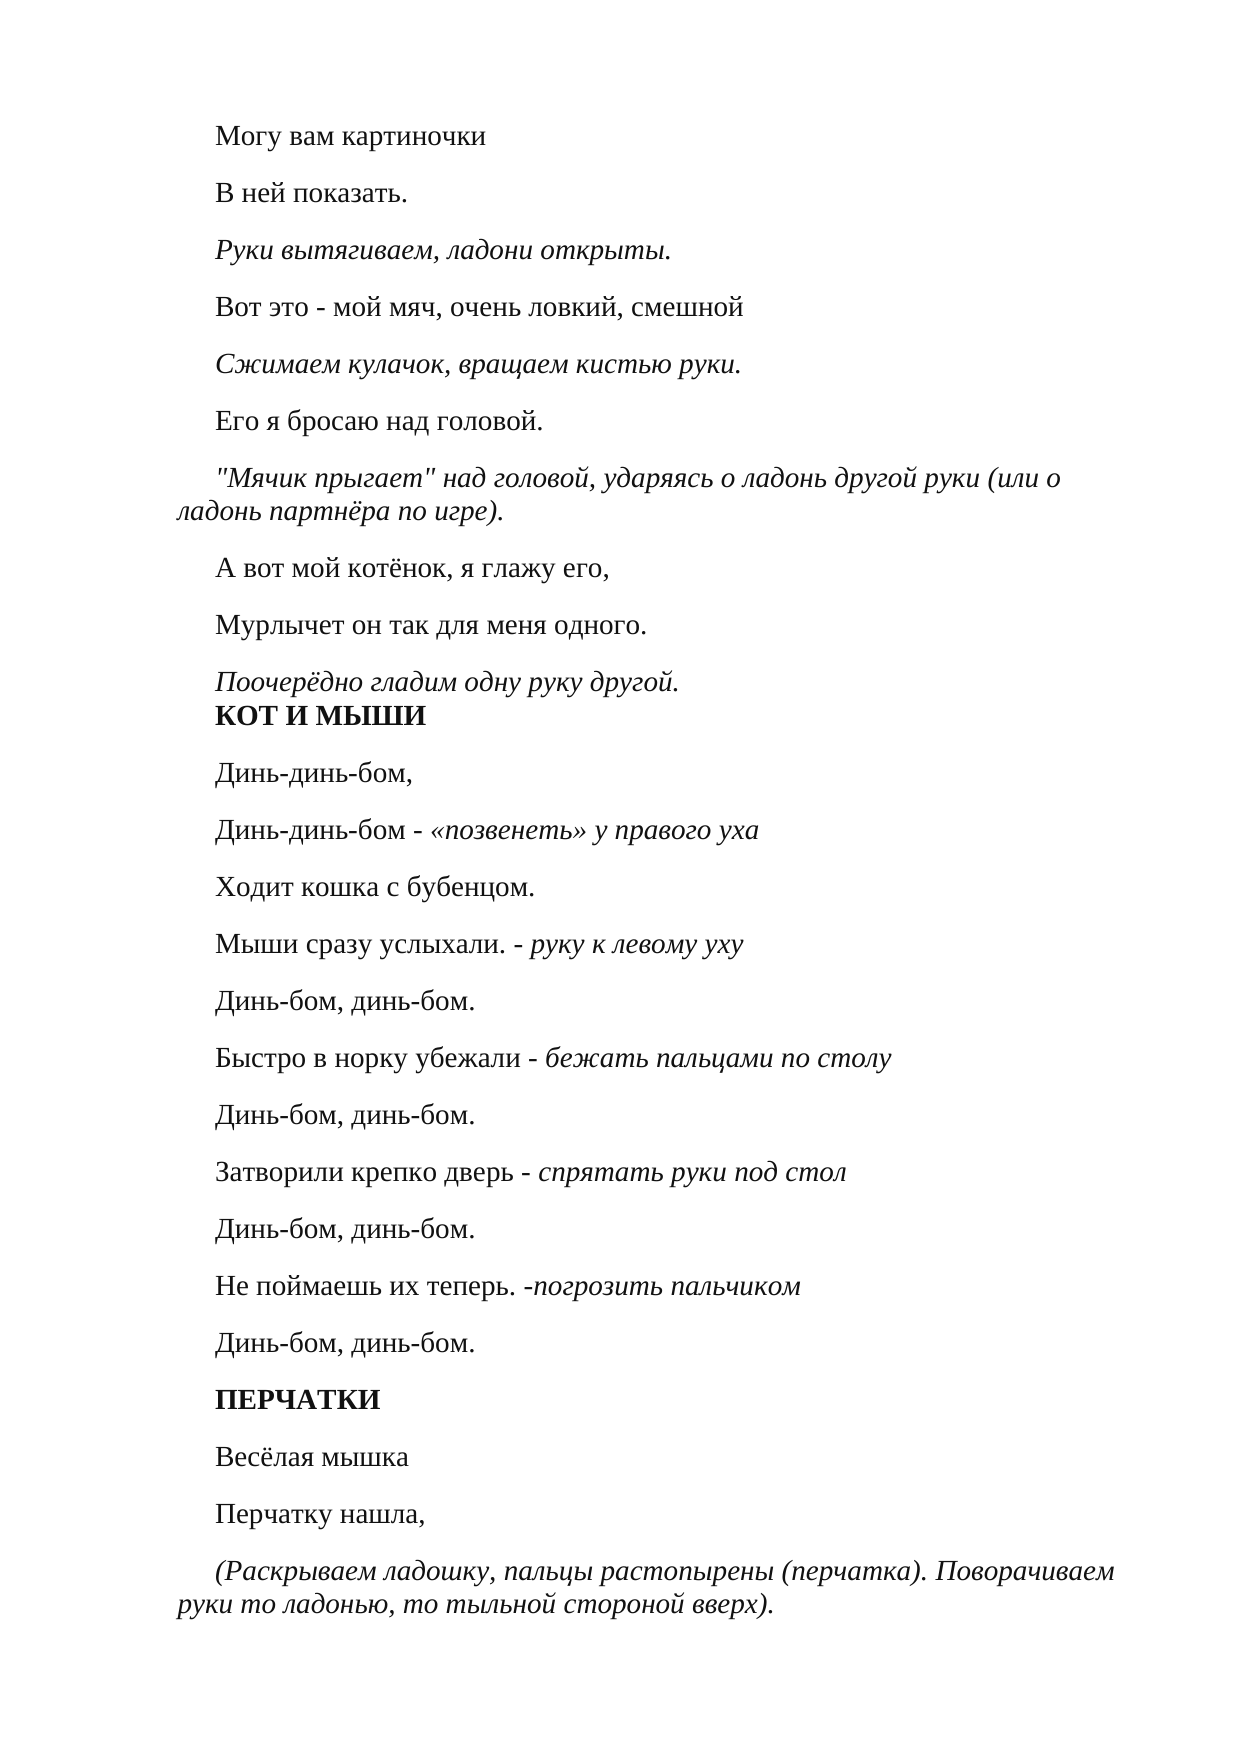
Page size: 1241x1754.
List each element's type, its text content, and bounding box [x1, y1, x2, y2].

text Динь-бом, динь-бом. [177, 1097, 1152, 1130]
text Динь-бом, динь-бом. [177, 1211, 1152, 1244]
text Сжимаем кулачок, вращаем кистью руки. [177, 346, 1152, 379]
text "Мячик прыгает" над головой, ударяясь о ладонь другой руки (или о ладонь партнёра по игре). [177, 460, 1152, 527]
text Поочерёдно гладим одну руку другой. [177, 664, 1152, 698]
text Динь-динь-бом, [177, 755, 1152, 788]
text Быстро в норку убежали - бежать пальцами по столу [177, 1040, 1152, 1073]
text (Раскрываем ладошку, пальцы растопырены (перчатка). Поворачиваем руки то ладонью, то тыльной стороной вверх). [177, 1553, 1152, 1620]
text Не поймаешь их теперь. -погрозить пальчиком [177, 1268, 1152, 1301]
text Его я бросаю над головой. [177, 403, 1152, 437]
text Затворили крепко дверь - спрятать руки под стол [177, 1154, 1152, 1187]
text Руки вытягиваем, ладони открыты. [177, 232, 1152, 266]
text Динь-динь-бом - «позвенеть» у правого уха [177, 812, 1152, 846]
text Мыши сразу услыхали. - руку к левому уху [177, 926, 1152, 959]
text Ходит кошка с бубенцом. [177, 869, 1152, 902]
text Могу вам картиночки [177, 118, 1152, 152]
text Вот это - мой мяч, очень ловкий, смешной [177, 289, 1152, 323]
text Весёлая мышка [177, 1439, 1152, 1472]
text ПЕРЧАТКИ [177, 1382, 1152, 1415]
text Динь-бом, динь-бом. [177, 1325, 1152, 1358]
text Перчатку нашла, [177, 1496, 1152, 1529]
text Динь-бом, динь-бом. [177, 983, 1152, 1016]
text А вот мой котёнок, я глажу его, [177, 551, 1152, 584]
text КОТ И МЫШИ [177, 698, 1152, 732]
text В ней показать. [177, 175, 1152, 209]
text Мурлычет он так для меня одного. [177, 607, 1152, 641]
